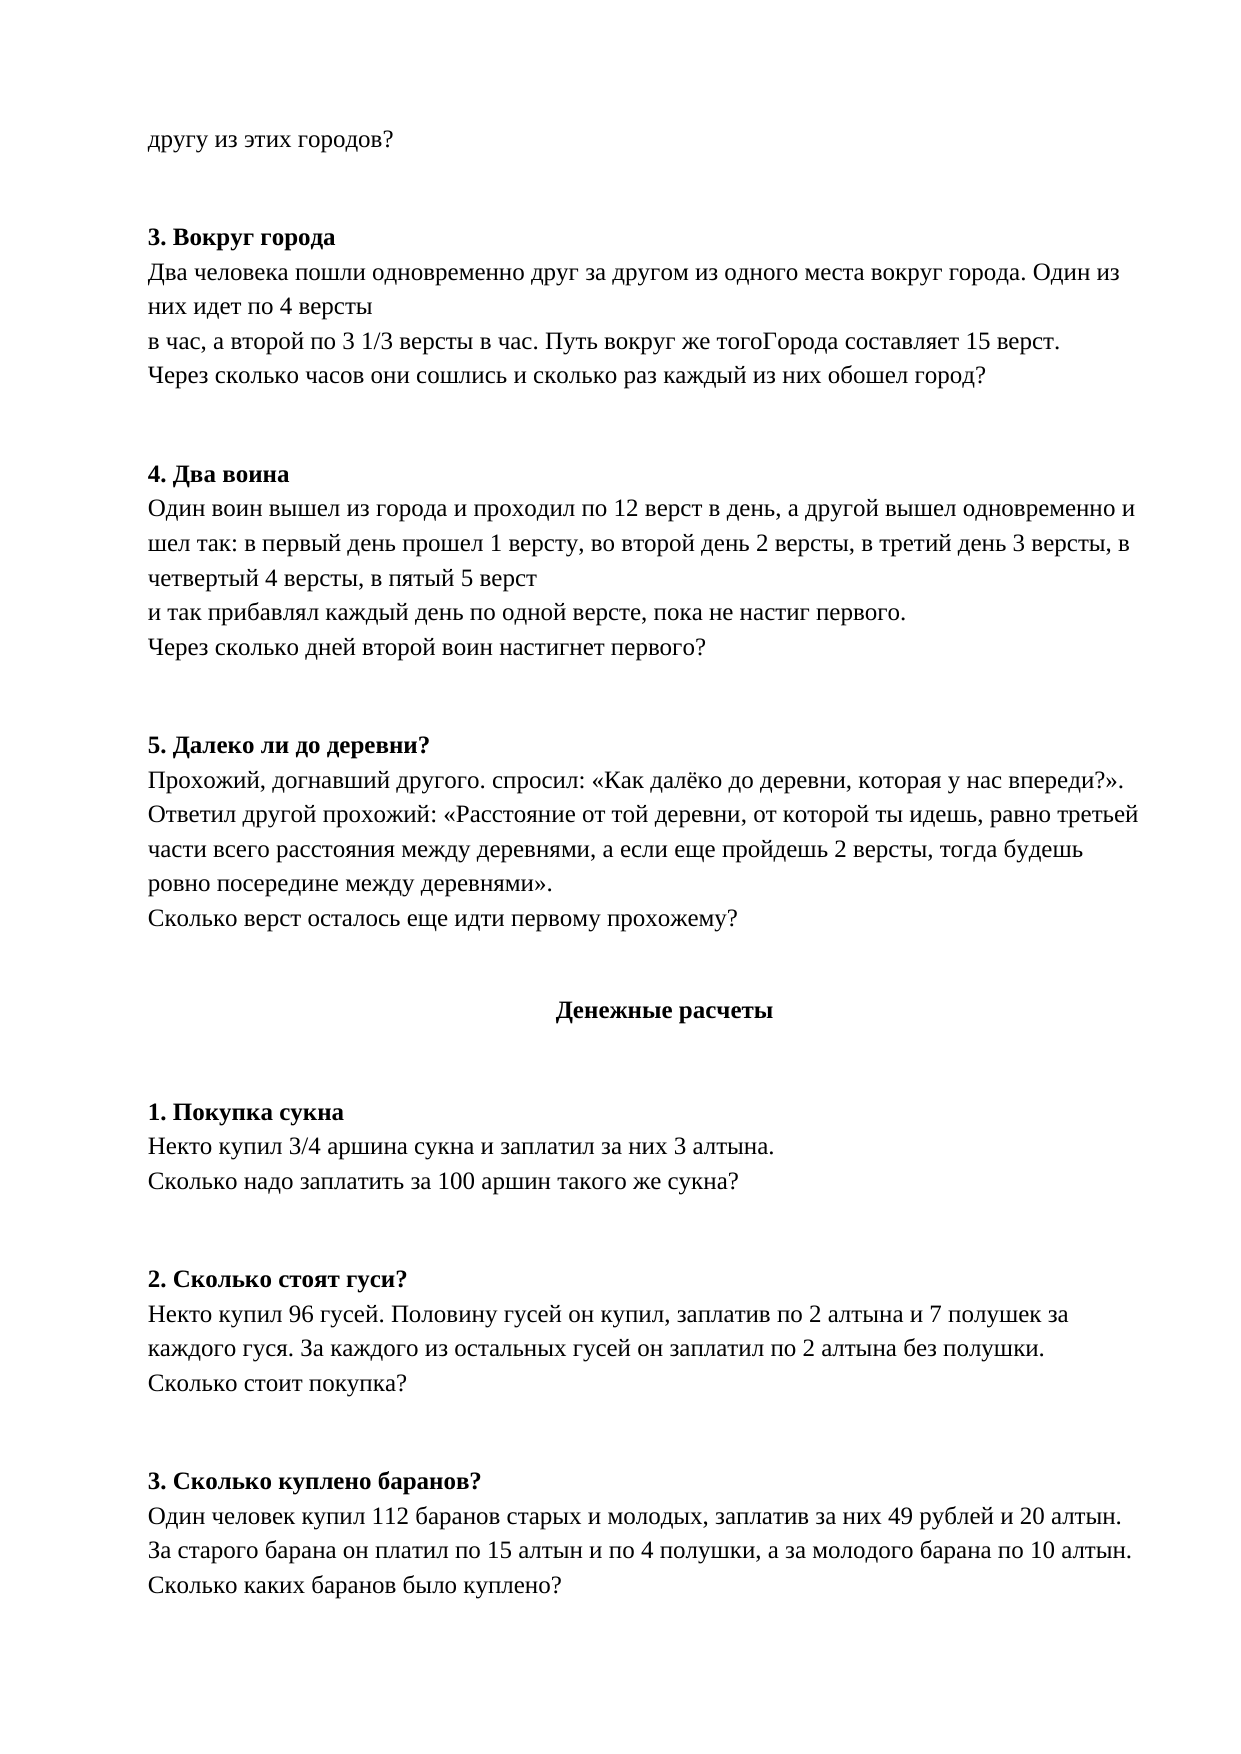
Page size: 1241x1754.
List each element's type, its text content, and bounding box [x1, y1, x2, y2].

text 5. Далеко ли до деревни? Прохожий, догнавший другого. спросил: «Как далёко до деревни, которая у нас впереди?». Ответил другой прохожий: «Расстояние от той деревни, от которой ты идешь, равно третьей части всего расстояния между деревнями, а если еще пройдешь 2 версты, тогда будешь ровно посередине между деревнями». Сколько верст осталось еще идти первому прохожему? [148, 724, 1152, 966]
text 4. Два воина Один воин вышел из города и проходил по 12 верст в день, а другой вышел одновременно и шел так: в первый день прошел 1 версту, во второй день 2 версты, в третий день 3 версты, в четвертый 4 версты, в пятый 5 верст и так прибавлял каждый день по одной версте, пока не настиг первого. Через сколько дней второй воин настигнет первого? [148, 453, 1152, 695]
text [148, 118, 1152, 187]
text 1. Покупка сукна Некто купил 3/4 аршина сукна и заплатил за них 3 алтына. Сколько надо заплатить за 100 аршин такого же сукна? [148, 1091, 1152, 1229]
text 2. Сколько стоят гуси? Некто купил 96 гусей. Половину гусей он купил, заплатив по 2 алтына и 7 полушек за каждого гуся. За каждого из остальных гусей он заплатил по 2 алтына без полушки. Сколько стоит покупка? [148, 1258, 1152, 1431]
text 3. Сколько куплено баранов? Один человек купил 112 баранов старых и молодых, заплатив за них 49 рублей и 20 алтын. За старого барана он платил по 15 алтын и по 4 полушки, а за молодого барана по 10 алтын. Сколько каких баранов было куплено? [148, 1460, 1152, 1599]
subtitle Денежные расчеты [177, 996, 1152, 1024]
text 3. Вокруг города Два человека пошли одновременно друг за другом из одного места вокруг города. Один из них идет по 4 версты в час, а второй по 3 1/3 версты в час. Путь вокруг же тогоГорода составляет 15 верст. Через сколько часов они сошлись и сколько раз каждый из них обошел город? [148, 216, 1152, 424]
